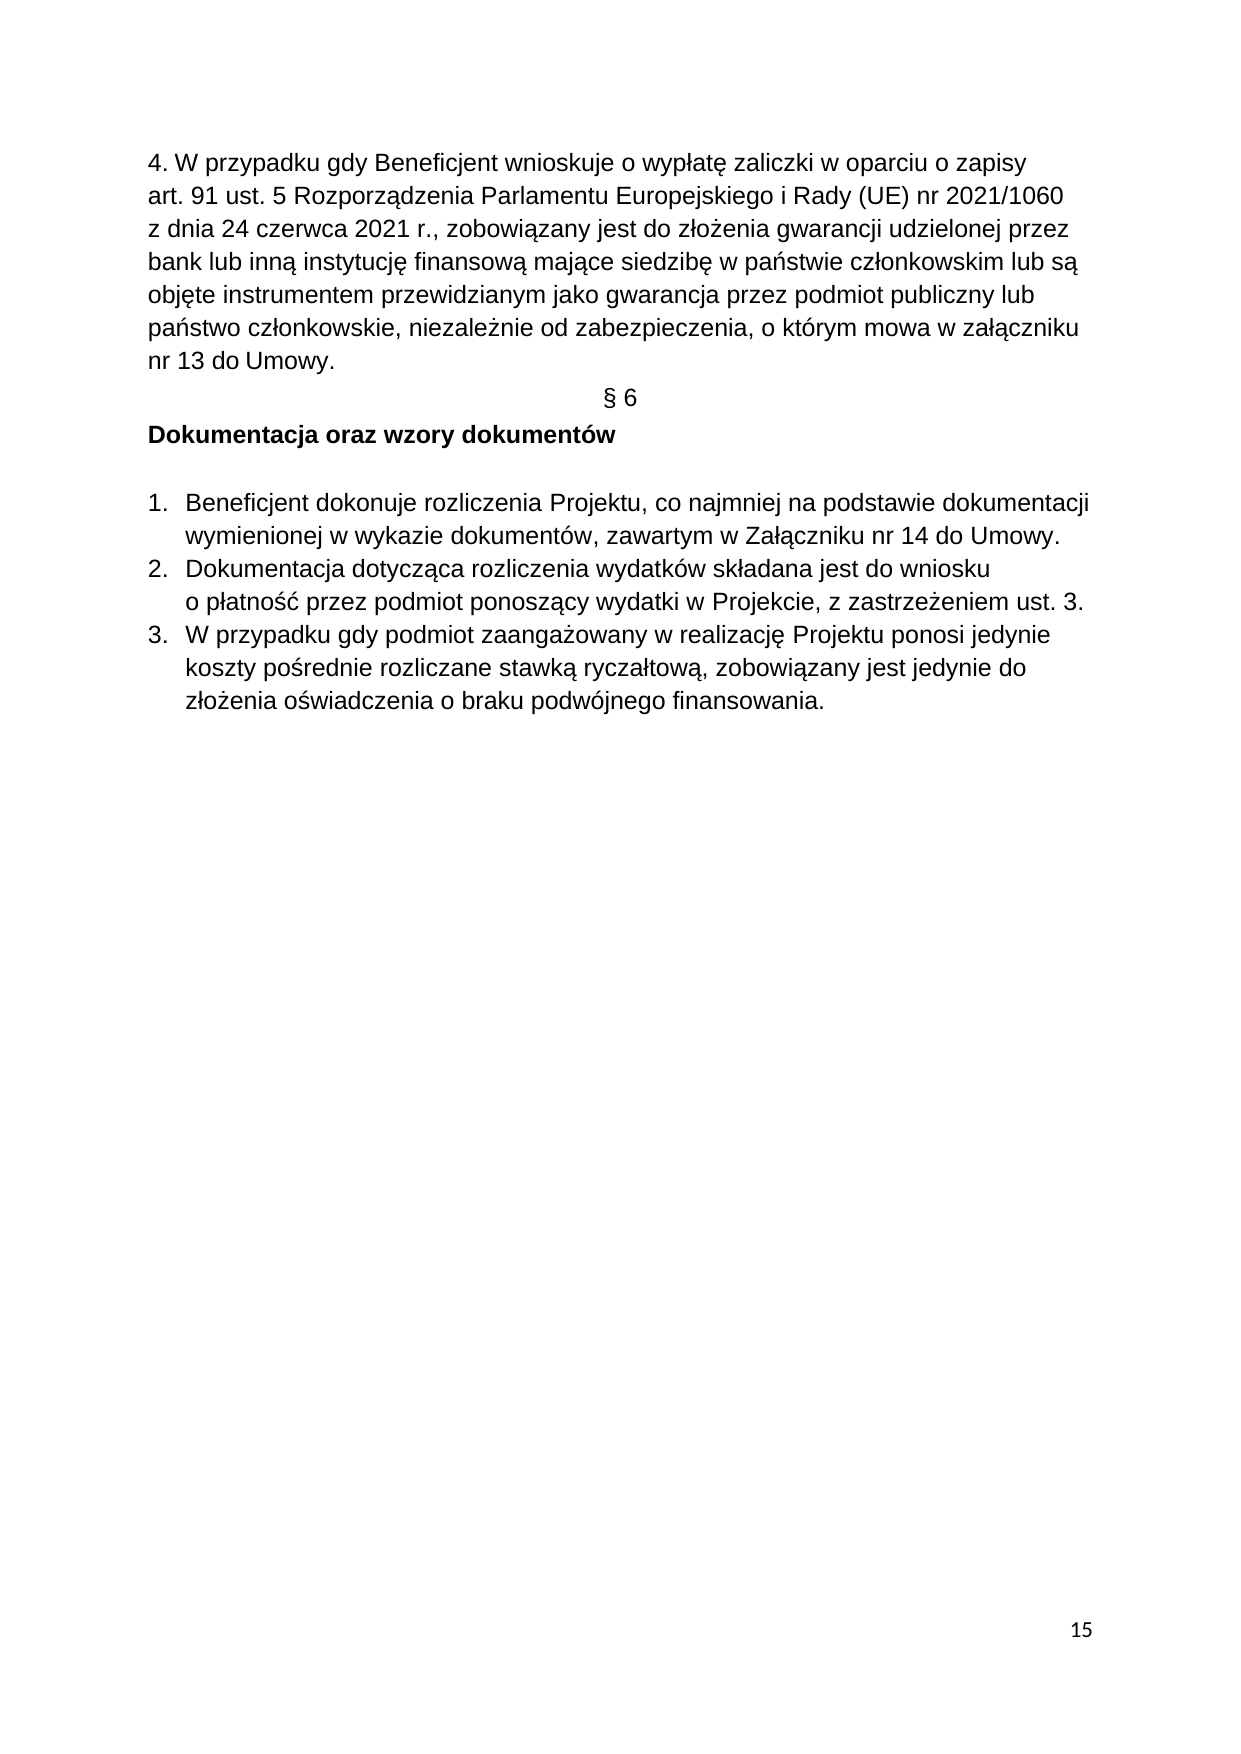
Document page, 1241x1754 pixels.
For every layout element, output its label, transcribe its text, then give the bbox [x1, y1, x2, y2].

list Beneficjent dokonuje rozliczenia Projektu, co najmniej na podstawie dokumentacji wymienionej w wykazie dokumentów, zawartym w Załączniku nr 14 do Umowy. [148, 488, 1093, 550]
subtitle Dokumentacja oraz wzory dokumentów [148, 420, 1093, 449]
list W przypadku gdy podmiot zaangażowany w realizację Projektu ponosi jedynie koszty pośrednie rozliczane stawką ryczałtową, zobowiązany jest jedynie do złożenia oświadczenia o braku podwójnego finansowania. [148, 620, 1093, 715]
subtitle § 6 [148, 383, 1093, 412]
subtitle 4. W przypadku gdy Beneficjent wnioskuje o wypłatę zaliczki w oparciu o zapisy art. 91 ust. 5 Rozporządzenia Parlamentu Europejskiego i Rady (UE) nr 2021/1060 z dnia 24 czerwca 2021 r., zobowiązany jest do złożenia gwarancji udzielonej przez bank lub inną instytucję finansową mające siedzibę w państwie członkowskim lub są objęte instrumentem przewidzianym jako gwarancja przez podmiot publiczny lub państwo członkowskie, niezależnie od zabezpieczenia, o którym mowa w załączniku nr 13 do Umowy. [148, 148, 1093, 374]
list Dokumentacja dotycząca rozliczenia wydatków składana jest do wniosku o płatność przez podmiot ponoszący wydatki w Projekcie, z zastrzeżeniem ust. 3. [148, 554, 1093, 616]
